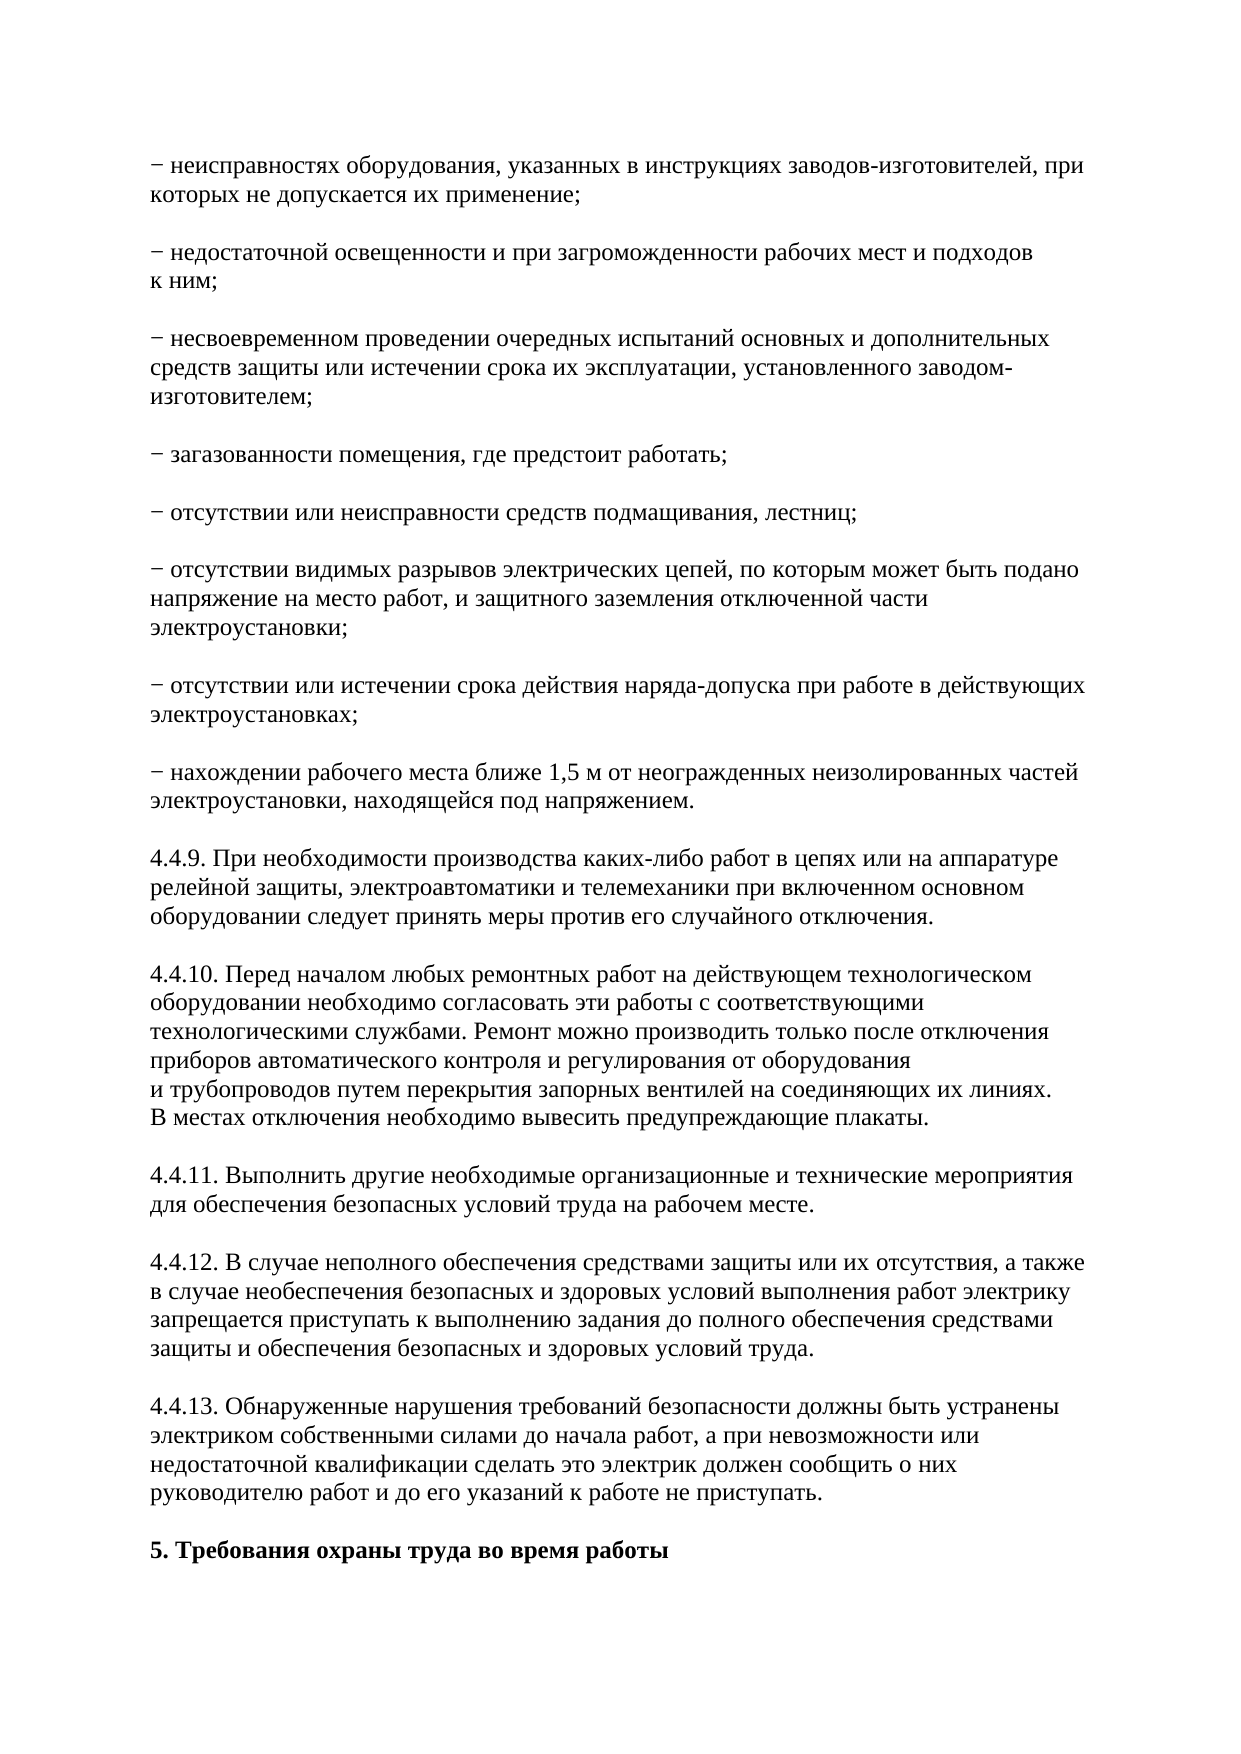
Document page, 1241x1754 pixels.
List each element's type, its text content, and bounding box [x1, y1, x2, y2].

text − отсутствии или истечении срока действия наряда-допуска при работе в действующих электроустановках; [150, 670, 1090, 727]
text 4.4.12. В случае неполного обеспечения средствами защиты или их отсутствия, а также в случае необеспечения безопасных и здоровых условий выполнения работ электрику запрещается приступать к выполнению задания до полного обеспечения средствами защиты и обеспечения безопасных и здоровых условий труда. [150, 1247, 1090, 1362]
text − неисправностях оборудования, указанных в инструкциях заводов-изготовителей, при которых не допускается их применение; [150, 150, 1090, 207]
text 4.4.9. При необходимости производства каких-либо работ в цепях или на аппаратуре релейной защиты, электроавтоматики и телемеханики при включенном основном оборудовании следует принять меры против его случайного отключения. [150, 843, 1090, 929]
text − несвоевременном проведении очередных испытаний основных и дополнительных средств защиты или истечении срока их эксплуатации, установленного заводом-изготовителем; [150, 323, 1090, 409]
text 4.4.13. Обнаруженные нарушения требований безопасности должны быть устранены электриком собственными силами до начала работ, а при невозможности или недостаточной квалификации сделать это электрик должен сообщить о них руководителю работ и до его указаний к работе не приступать. [150, 1391, 1090, 1506]
text − нахождении рабочего места ближе 1,5 м от неогражденных неизолированных частей электроустановки, находящейся под напряжением. [150, 757, 1090, 814]
text 4.4.10. Перед началом любых ремонтных работ на действующем технологическом оборудовании необходимо согласовать эти работы с соответствующими технологическими службами. Ремонт можно производить только после отключения приборов автоматического контроля и регулирования от оборудования и трубопроводов путем перекрытия запорных вентилей на соединяющих их линиях. В местах отключения необходимо вывесить предупреждающие плакаты. [150, 959, 1090, 1131]
text − загазованности помещения, где предстоит работать; [150, 439, 1090, 467]
text − отсутствии видимых разрывов электрических цепей, по которым может быть подано напряжение на место работ, и защитного заземления отключенной части электроустановки; [150, 554, 1090, 641]
text − недостаточной освещенности и при загроможденности рабочих мест и подходов к ним; [150, 237, 1090, 294]
text 4.4.11. Выполнить другие необходимые организационные и технические мероприятия для обеспечения безопасных условий труда на рабочем месте. [150, 1160, 1090, 1218]
text − отсутствии или неисправности средств подмащивания, лестниц; [150, 497, 1090, 525]
text 5. Требования охраны труда во время работы [150, 1535, 1090, 1564]
